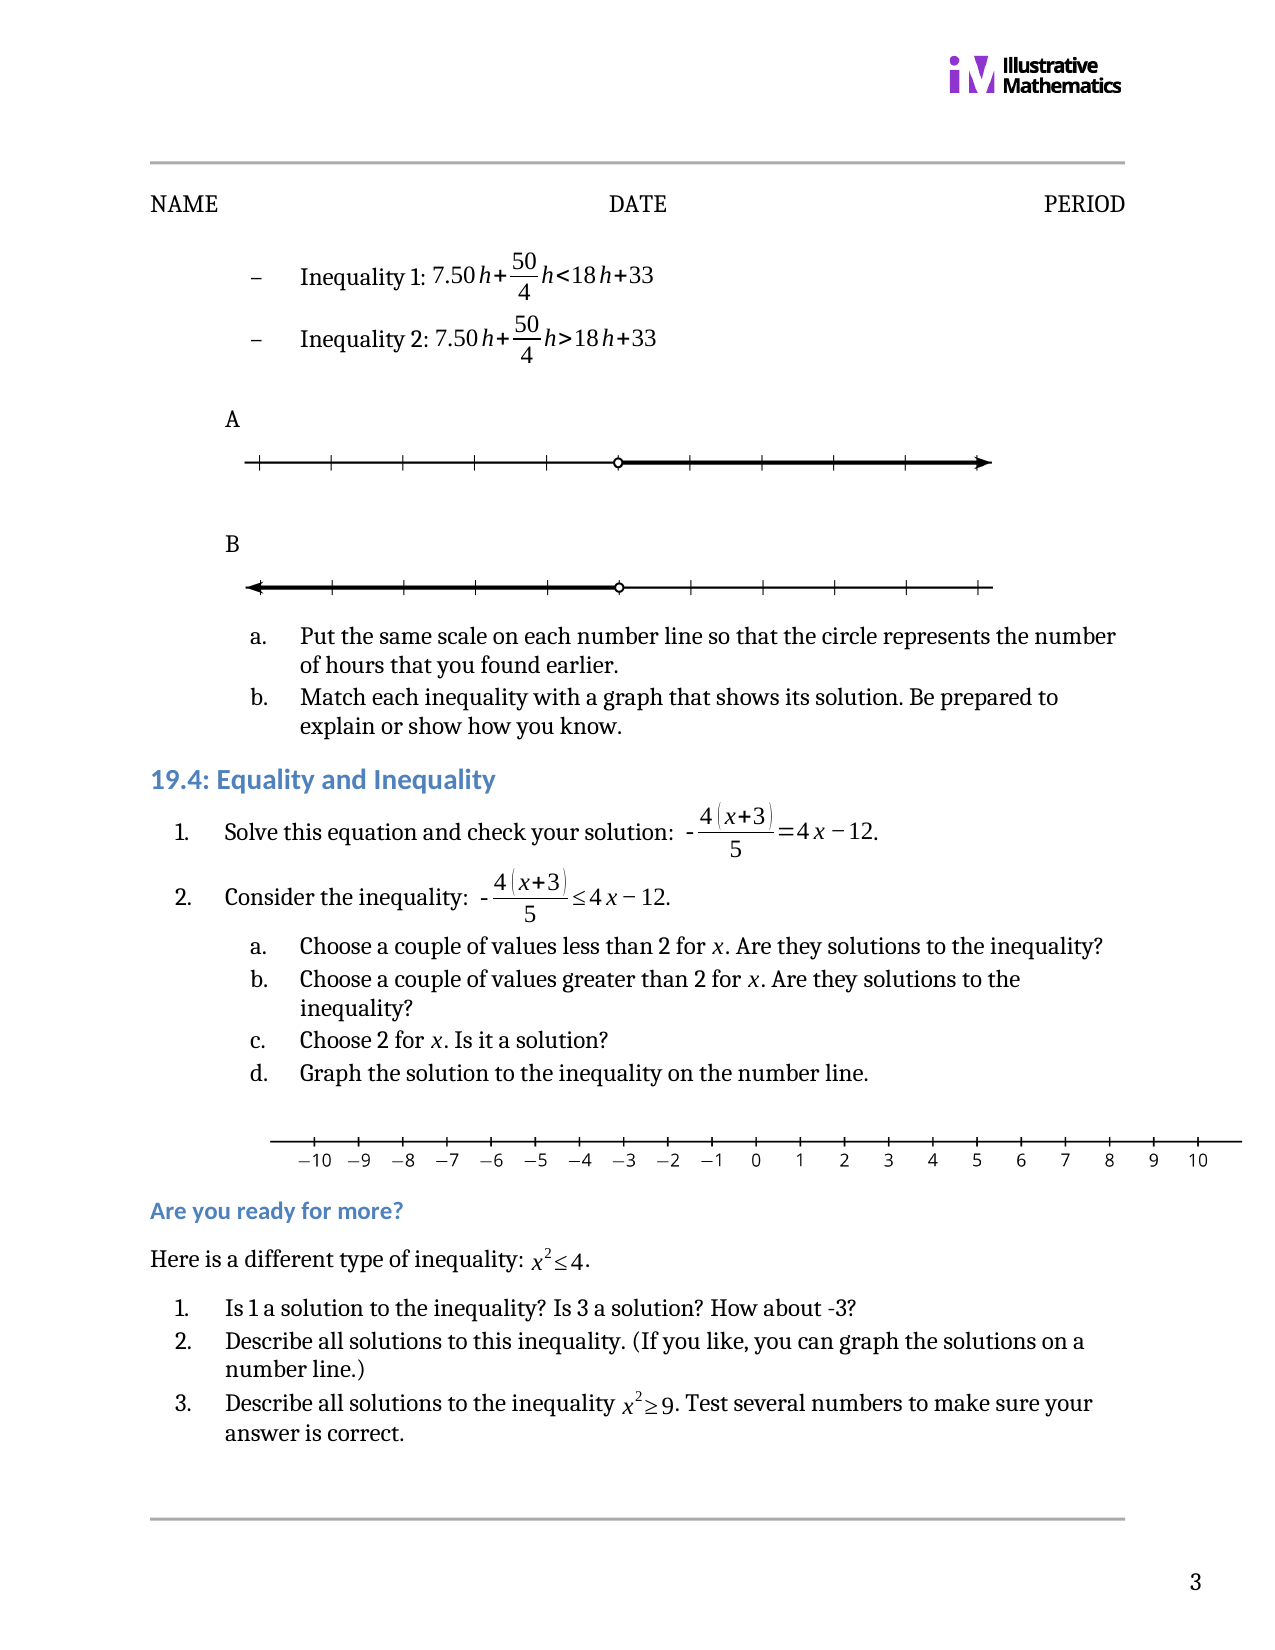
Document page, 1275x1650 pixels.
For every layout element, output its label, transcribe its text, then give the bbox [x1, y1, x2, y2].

list Inequality 1: [250, 247, 1125, 306]
subtitle 19.4: Equality and Inequality [150, 761, 1125, 797]
list Put the same scale on each number line so that the circle represents the number of hours that you found earlier. [250, 622, 1125, 679]
list Choose a couple of values less than 2 for . Are they solutions to the inequality? [250, 932, 1125, 961]
subtitle Are you ready for more? [150, 1195, 1125, 1225]
list Consider the inequality: . [175, 867, 1125, 928]
picture [268, 1136, 1244, 1174]
picture [949, 55, 1121, 93]
list B [175, 530, 1125, 559]
picture [243, 579, 994, 612]
list A [175, 405, 1125, 434]
list Inequality 2: [250, 310, 1125, 369]
list Is 1 a solution to the inequality? Is 3 a solution? How about -3? [175, 1294, 1125, 1323]
list Graph the solution to the inequality on the number line. [250, 1058, 1125, 1087]
list Describe all solutions to this inequality. (If you like, you can graph the solutions on a number line.) [175, 1327, 1125, 1384]
list Describe all solutions to the inequality . Test several numbers to make sure your answer is correct. [175, 1388, 1125, 1448]
list Solve this equation and check your solution: . [175, 801, 1125, 863]
picture [243, 455, 994, 488]
text Here is a different type of inequality: . [150, 1244, 1125, 1275]
list Match each inequality with a graph that shows its solution. Be prepared to explain or show how you know. [250, 683, 1125, 741]
list Choose a couple of values greater than 2 for . Are they solutions to the inequality? [250, 965, 1125, 1022]
list Choose 2 for . Is it a solution? [250, 1026, 1125, 1055]
